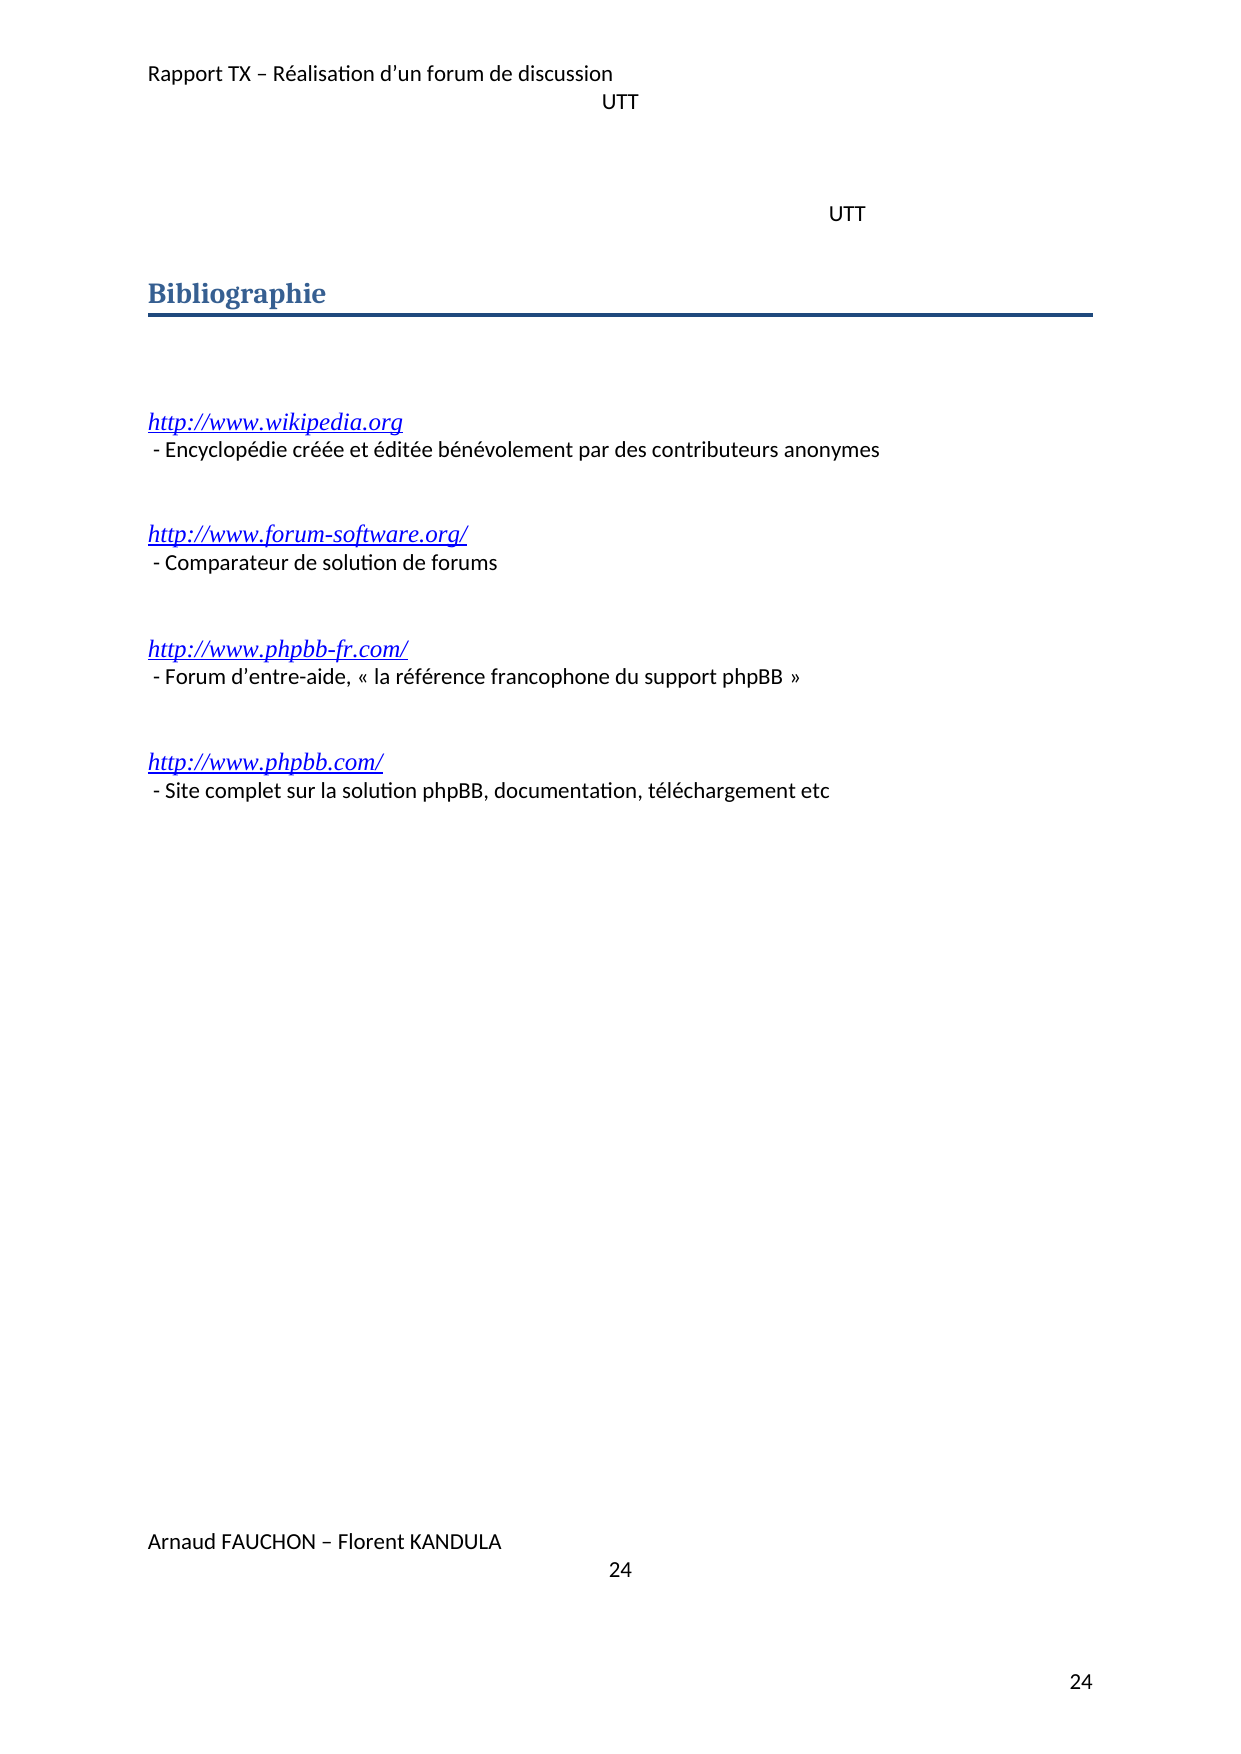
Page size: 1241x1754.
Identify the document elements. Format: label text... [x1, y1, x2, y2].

text - Encyclopédie créée et éditée bénévolement par des contributeurs anonymes [148, 435, 1093, 463]
text - Comparateur de solution de forums [148, 548, 1093, 576]
text http://www.forum-software.org/ [148, 519, 1093, 548]
text http://www.phpbb.com/ [148, 747, 1093, 776]
text http://www.phpbb-fr.com/ [148, 634, 1093, 662]
text http://www.wikipedia.org [148, 407, 1093, 435]
text - Site complet sur la solution phpBB, documentation, téléchargement etc [148, 776, 1093, 804]
text - Forum d’entre-aide, « la référence francophone du support phpBB » [148, 662, 1093, 690]
subtitle Bibliographie [148, 277, 1093, 313]
